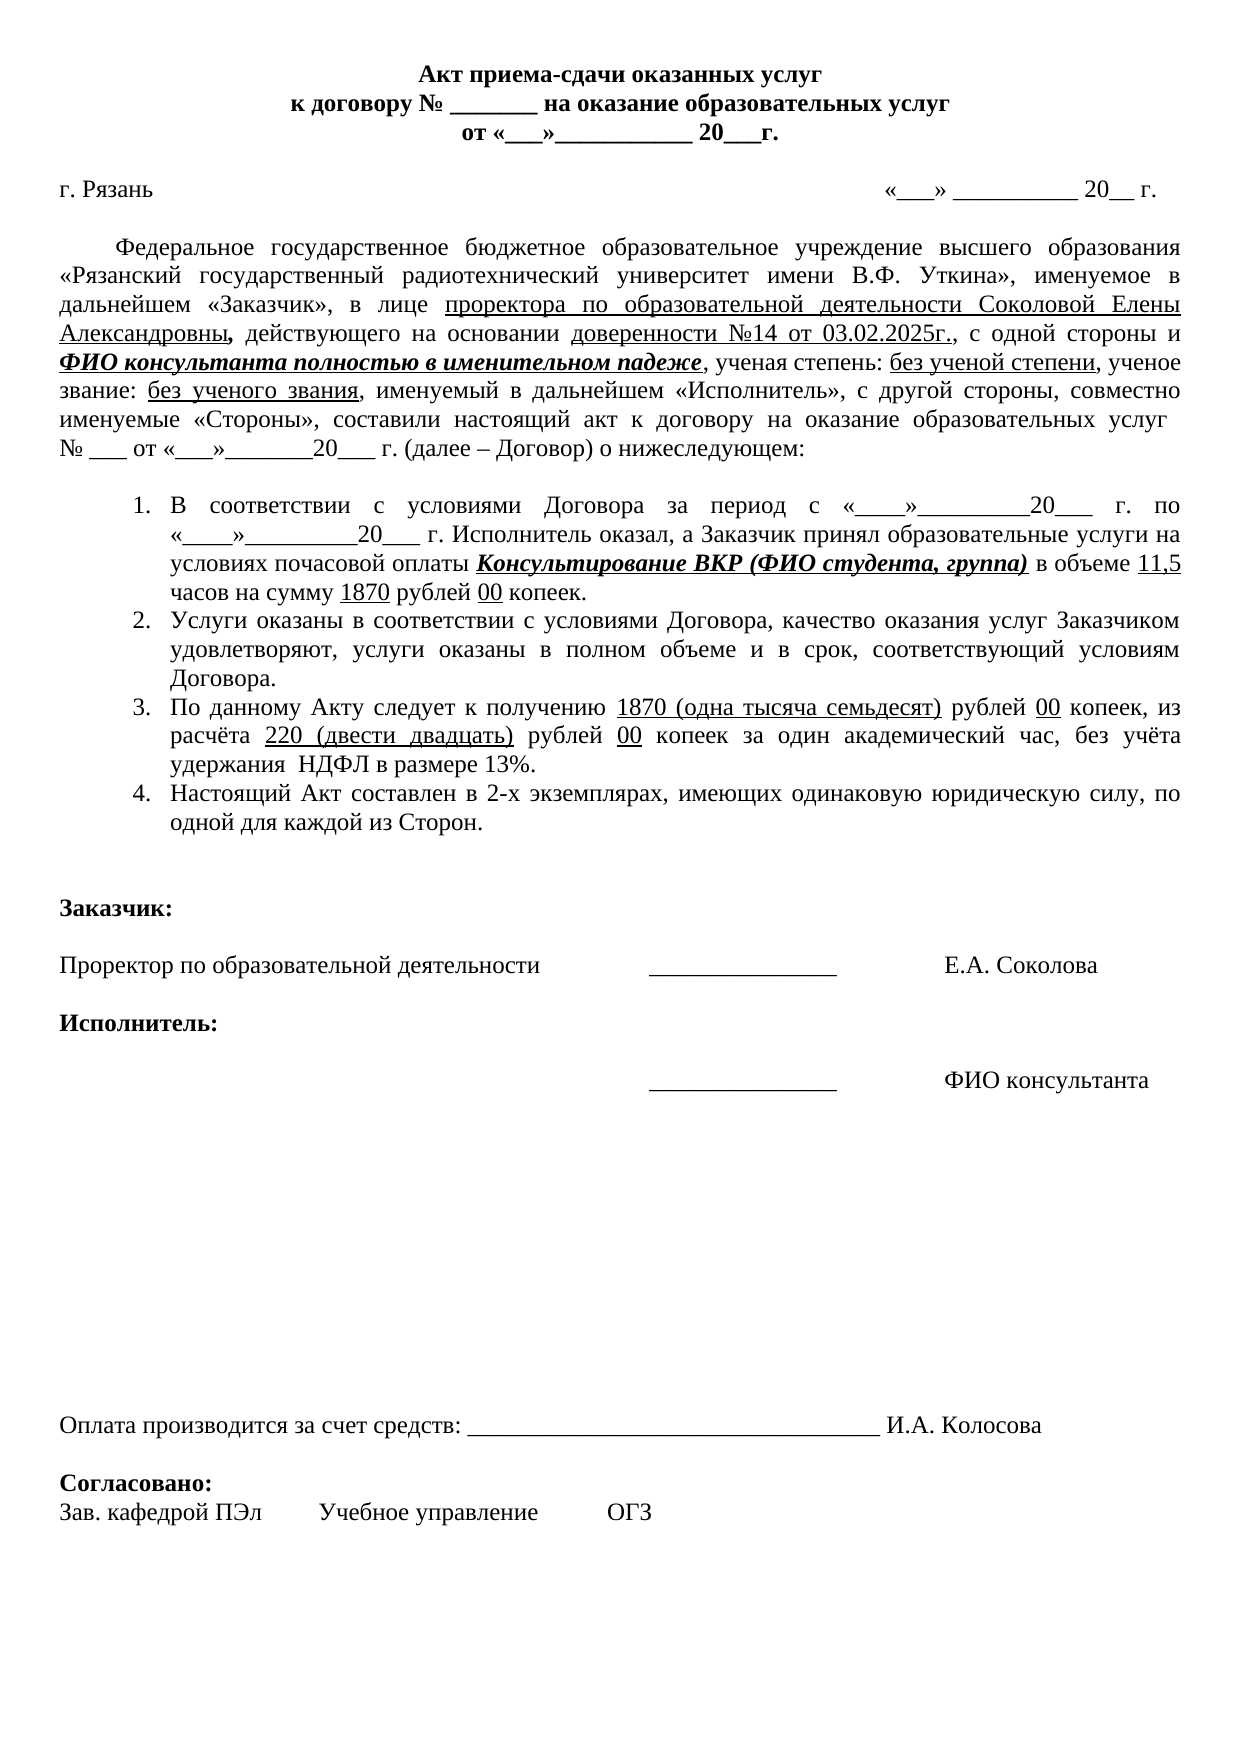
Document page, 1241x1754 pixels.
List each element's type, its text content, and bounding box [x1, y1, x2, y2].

text Оплата производится за счет средств: _________________________________ И.А. Колосова [59, 1410, 1181, 1439]
list Услуги оказаны в соответствии с условиями Договора, качество оказания услуг Заказчиком удовлетворяют, услуги оказаны в полном объеме и в срок, соответствующий условиям Договора. [132, 605, 1181, 692]
text Согласовано: [59, 1468, 859, 1497]
text Федеральное государственное бюджетное образовательное учреждение высшего образования «Рязанский государственный радиотехнический университет имени В.Ф. Уткина», именуемое в дальнейшем «Заказчик», в лице проректора по образовательной деятельности Соколовой Елены Александровны, действующего на основании доверенности №14 от 03.02.2025г., с одной стороны и ФИО консультанта полностью в именительном падеже, ученая степень: без ученой степени, ученое звание: без ученого звания, именуемый в дальнейшем «Исполнитель», с другой стороны, совместно именуемые «Стороны», составили настоящий акт к договору на оказание образовательных услуг № ___ от «___»_______20___ г. (далее – Договор) о нижеследующем: [59, 232, 1181, 462]
text Проректор по образовательной деятельности _______________ Е.А. Соколова [59, 950, 1181, 979]
text к договору № _______ на оказание образовательных услуг [59, 88, 1181, 117]
text Заказчик: [59, 893, 1181, 922]
text Исполнитель: [59, 1008, 1181, 1037]
text от «___»___________ 20___г. [59, 117, 1181, 145]
list Настоящий Акт составлен в 2-х экземплярах, имеющих одинаковую юридическую силу, по одной для каждой из Сторон. [132, 778, 1181, 835]
text Акт приема-сдачи оказанных услуг [59, 59, 1181, 88]
text г. Рязань «___» __________ 20__ г. [59, 174, 1181, 203]
text Зав. кафедрой ПЭл Учебное управление ОГЗ [59, 1497, 1181, 1525]
list В соответствии с условиями Договора за период с «____»_________20___ г. по «____»_________20___ г. Исполнитель оказал, а Заказчик принял образовательные услуги на условиях почасовой оплаты Консультирование ВКР (ФИО студента, группа) в объеме 11,5 часов на сумму 1870 рублей 00 копеек. [132, 490, 1181, 605]
list По данному Акту следует к получению 1870 (одна тысяча семьдесят) рублей 00 копеек, из расчёта 220 (двести двадцать) рублей 00 копеек за один академический час, без учёта удержания НДФЛ в размере 13%. [132, 692, 1181, 778]
text _______________ ФИО консультанта [59, 1065, 1181, 1094]
